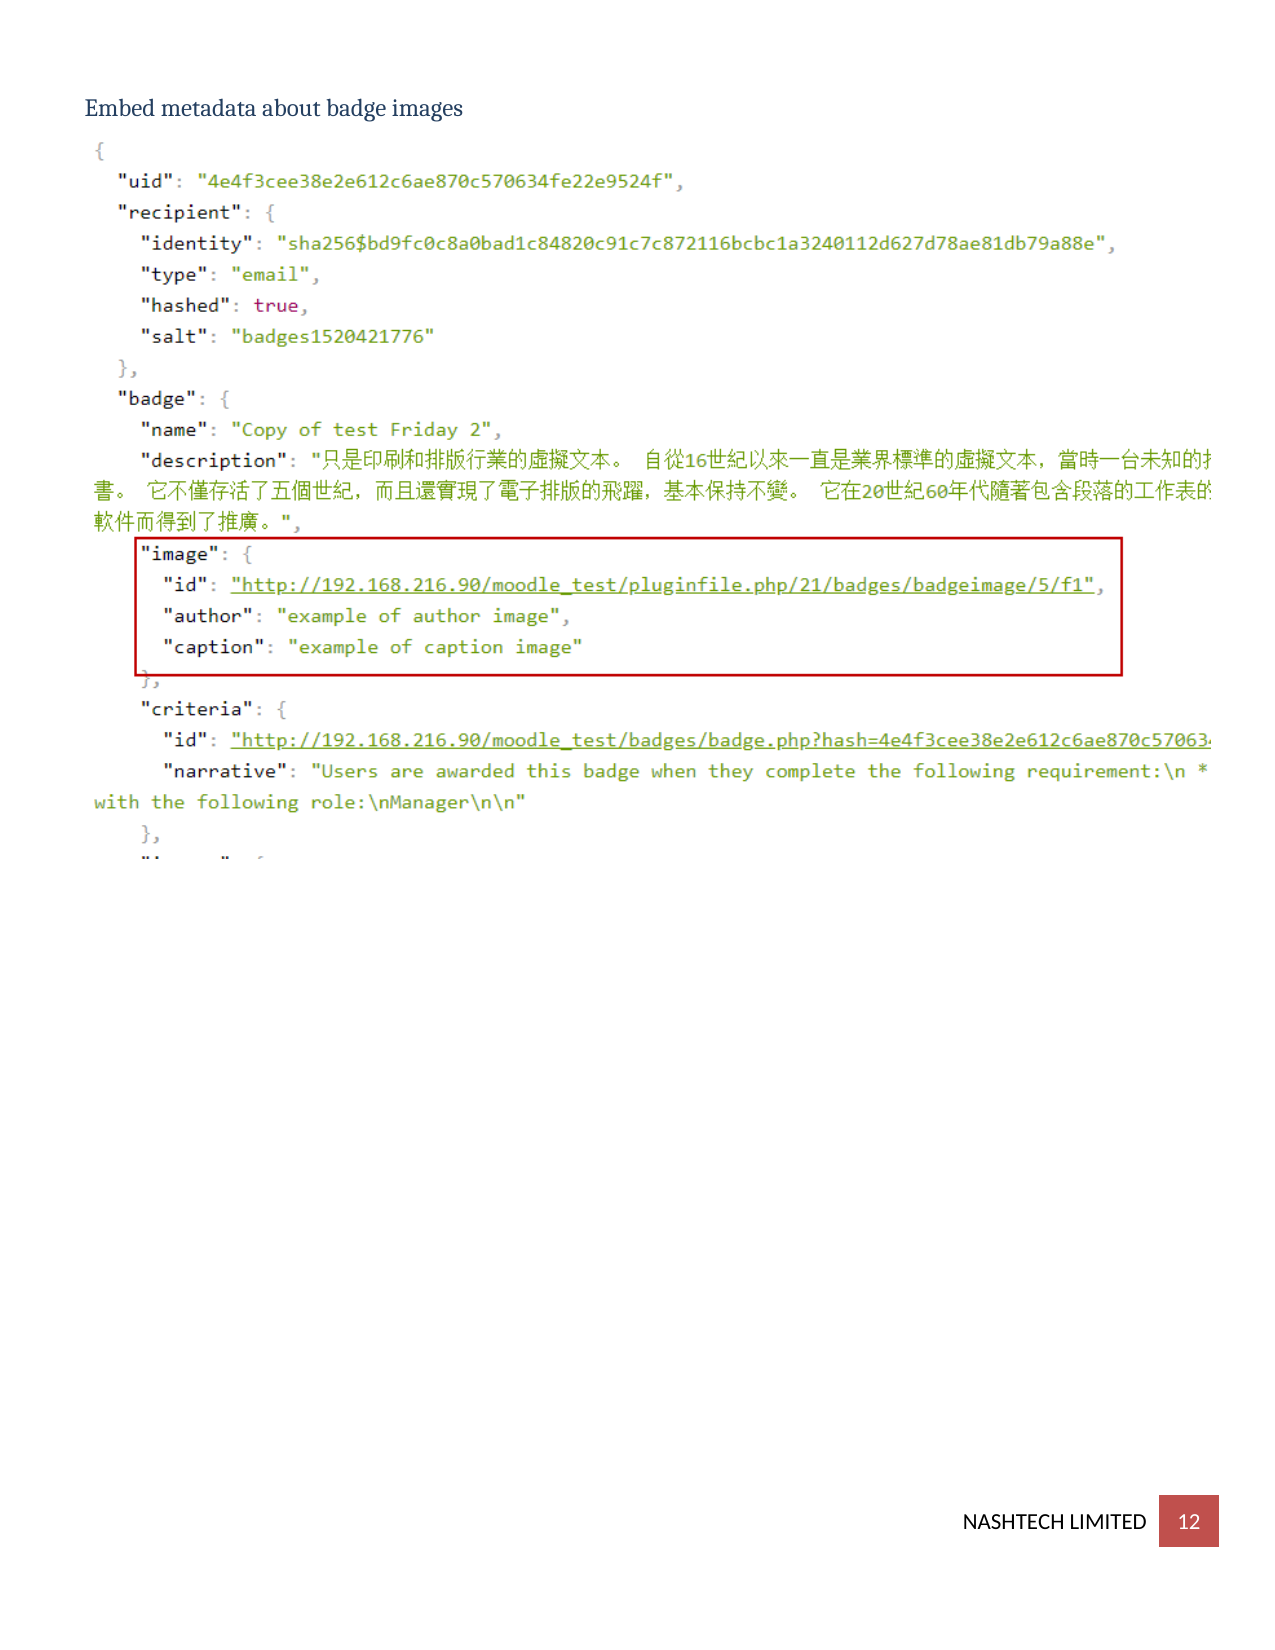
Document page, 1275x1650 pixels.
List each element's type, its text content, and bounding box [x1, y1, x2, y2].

picture [84, 136, 1211, 859]
